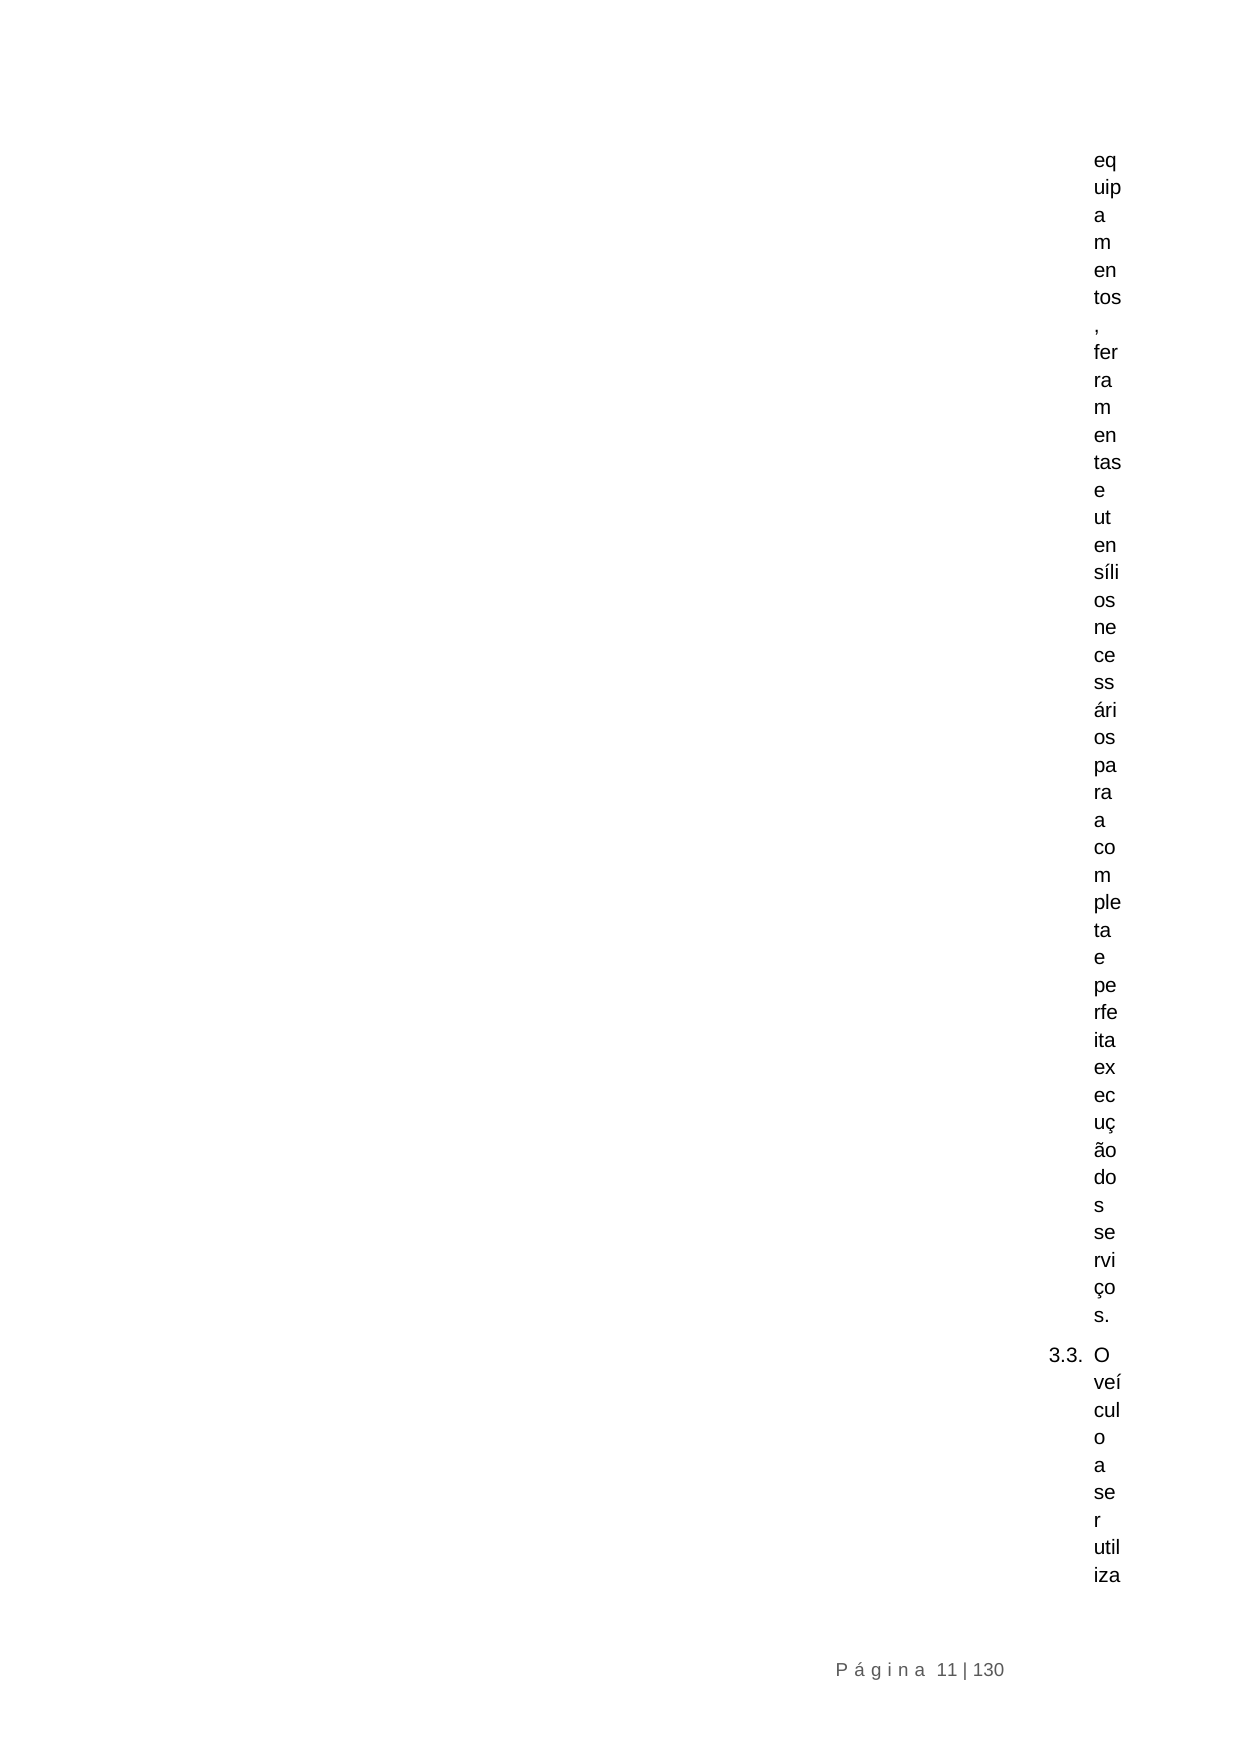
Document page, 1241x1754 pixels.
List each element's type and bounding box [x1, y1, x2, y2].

text [1048, 148, 1122, 1327]
text [1048, 1343, 1122, 1587]
